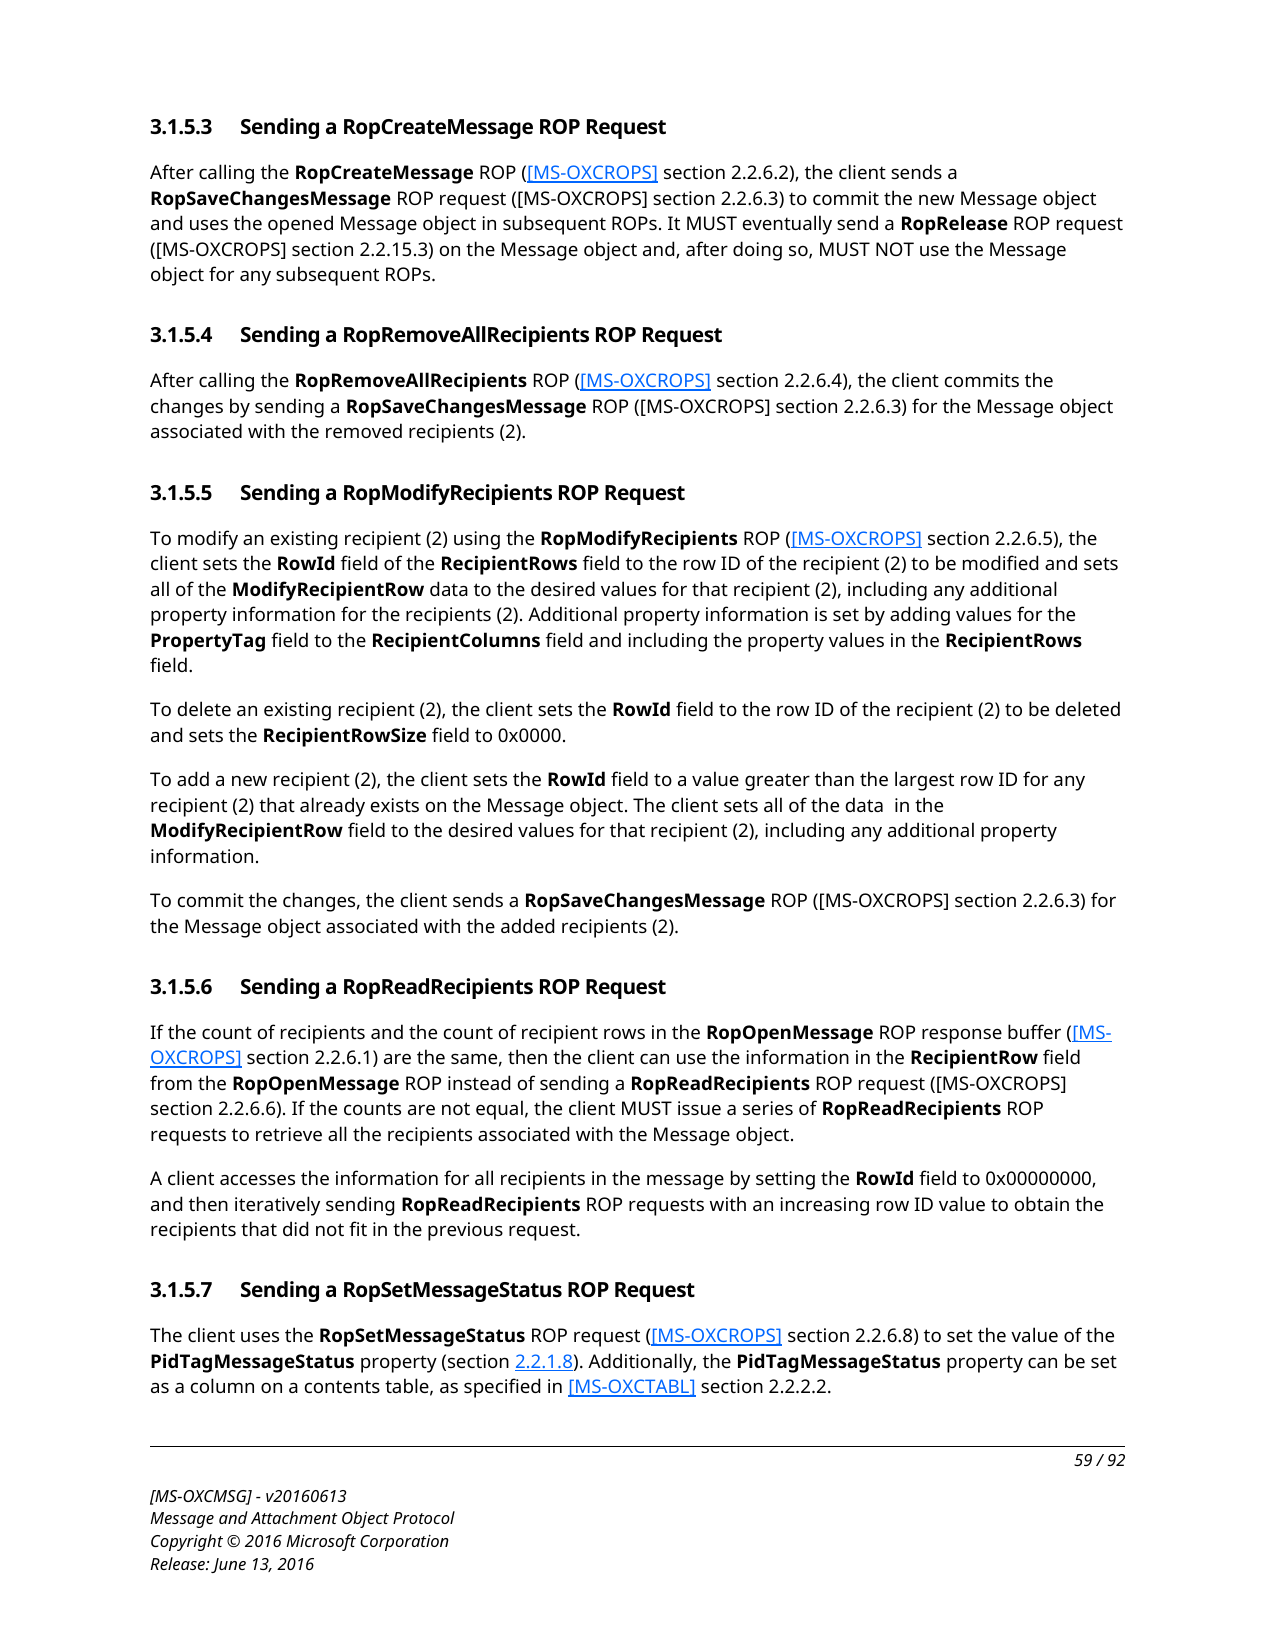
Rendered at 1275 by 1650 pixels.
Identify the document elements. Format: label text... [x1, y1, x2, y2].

text To add a new recipient (2), the client sets the RowId field to a value greater than the largest row ID for any recipient (2) that already exists on the Message object. The client sets all of the data in the ModifyRecipientRow field to the desired values for that recipient (2), including any additional property information. [150, 767, 1125, 869]
subtitle Sending a RopReadRecipients ROP Request [150, 972, 1125, 1000]
text If the count of recipients and the count of recipient rows in the RopOpenMessage ROP response buffer ([MS-OXCROPS] section 2.2.6.1) are the same, then the client can use the information in the RecipientRow field from the RopOpenMessage ROP instead of sending a RopReadRecipients ROP request ([MS-OXCROPS] section 2.2.6.6). If the counts are not equal, the client MUST issue a series of RopReadRecipients ROP requests to retrieve all the recipients associated with the Message object. [150, 1019, 1125, 1147]
subtitle Sending a RopModifyRecipients ROP Request [150, 478, 1125, 506]
text To commit the changes, the client sends a RopSaveChangesMessage ROP ([MS-OXCROPS] section 2.2.6.3) for the Message object associated with the added recipients (2). [150, 887, 1125, 938]
text After calling the RopRemoveAllRecipients ROP ([MS-OXCROPS] section 2.2.6.4), the client commits the changes by sending a RopSaveChangesMessage ROP ([MS-OXCROPS] section 2.2.6.3) for the Message object associated with the removed recipients (2). [150, 368, 1125, 444]
subtitle Sending a RopCreateMessage ROP Request [150, 112, 1125, 141]
text The client uses the RopSetMessageStatus ROP request ([MS-OXCROPS] section 2.2.6.8) to set the value of the PidTagMessageStatus property (section 2.2.1.8). Additionally, the PidTagMessageStatus property can be set as a column on a contents table, as specified in [MS-OXCTABL] section 2.2.2.2. [150, 1322, 1125, 1399]
text A client accesses the information for all recipients in the message by setting the RowId field to 0x00000000, and then iteratively sending RopReadRecipients ROP requests with an increasing row ID value to obtain the recipients that did not fit in the previous request. [150, 1165, 1125, 1242]
subtitle Sending a RopRemoveAllRecipients ROP Request [150, 321, 1125, 349]
subtitle Sending a RopSetMessageStatus ROP Request [150, 1275, 1125, 1304]
text After calling the RopCreateMessage ROP ([MS-OXCROPS] section 2.2.6.2), the client sends a RopSaveChangesMessage ROP request ([MS-OXCROPS] section 2.2.6.3) to commit the new Message object and uses the opened Message object in subsequent ROPs. It MUST eventually send a RopRelease ROP request ([MS-OXCROPS] section 2.2.15.3) on the Message object and, after doing so, MUST NOT use the Message object for any subsequent ROPs. [150, 160, 1125, 287]
text To delete an existing recipient (2), the client sets the RowId field to the row ID of the recipient (2) to be deleted and sets the RecipientRowSize field to 0x0000. [150, 697, 1125, 748]
text To modify an existing recipient (2) using the RopModifyRecipients ROP ([MS-OXCROPS] section 2.2.6.5), the client sets the RowId field of the RecipientRows field to the row ID of the recipient (2) to be modified and sets all of the ModifyRecipientRow data to the desired values for that recipient (2), including any additional property information for the recipients (2). Additional property information is set by adding values for the PropertyTag field to the RecipientColumns field and including the property values in the RecipientRows field. [150, 525, 1125, 678]
